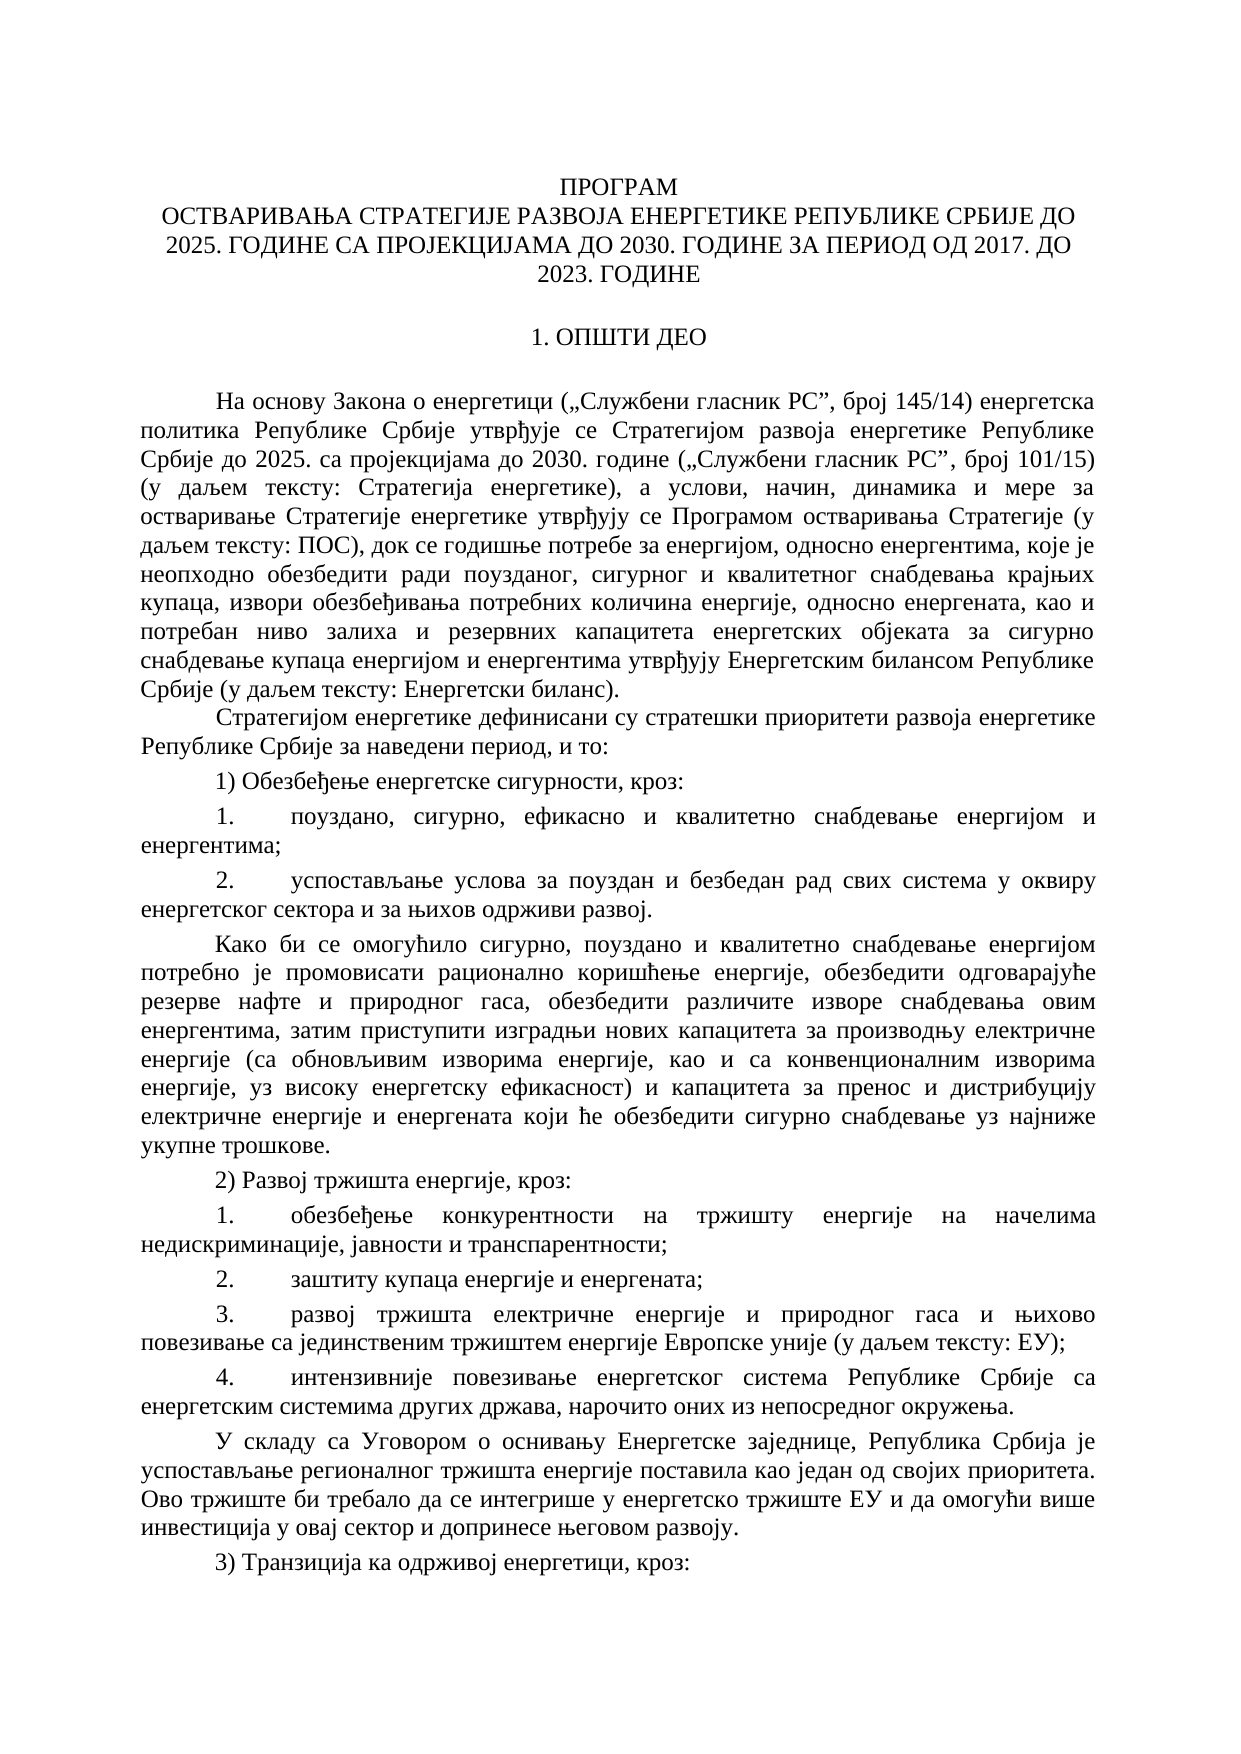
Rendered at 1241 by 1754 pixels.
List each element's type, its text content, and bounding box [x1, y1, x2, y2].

list 2) Развој тржишта енергије, кроз: [170, 1165, 1097, 1194]
text ПРОГРАМ [141, 172, 1097, 201]
text На основу Закона о енергетици („Службени гласник РС”, број 145/14) енергетска политика Републике Србије утврђује се Стратегијом развоја енергетике Републике Србије до 2025. са пројекцијама до 2030. године („Службени гласник РС”, број 101/15) (у даљем тексту: Стратегија енергетике), а услови, начин, динамика и мере за остваривање Стратегије енергетике утврђују се Програмом остваривања Стратегије (у даљем тексту: ПОС), док се годишње потребе за енергијом, односно енергентима, које је неопходно обезбедити ради поузданог, сигурног и квалитетног снабдевања крајњих купаца, извори обезбеђивања потребних количина енергије, односно енергената, као и потребан ниво залиха и резервних капацитета енергетских објеката за сигурно снабдевање купаца енергијом и енергентима утврђују Енергетским билансом Републике Србије (у даљем тексту: Енергетски биланс). [140, 386, 1095, 702]
text Како би се омогућило сигурно, поуздано и квалитетно снабдевање енергијом потребно је промовисати рационално коришћење енергије, обезбедити одговарајуће резерве нафте и природног гаса, обезбедити различите изворе снабдевања овим енергентима, затим приступити изградњи нових капацитета за производњу електричне енергије (са обновљивим изворима енергије, као и са конвенционалним изворима енергије, уз високу енергетску ефикасност) и капацитета за пренос и дистрибуцију електричне енергије и енергената који ће обезбедити сигурно снабдевање уз најниже укупне трошкове. [141, 929, 1097, 1159]
list 1) Обезбеђење енергетске сигурности, кроз: [170, 766, 1097, 795]
text ОСТВАРИВАЊА СТРАТЕГИЈЕ РАЗВОЈА ЕНЕРГЕТИКЕ РЕПУБЛИКЕ СРБИЈЕ ДО 2025. ГОДИНЕ СА ПРОЈЕКЦИЈАМА ДО 2030. ГОДИНЕ ЗА ПЕРИОД ОД 2017. ДО 2023. ГОДИНЕ [141, 201, 1097, 287]
list 3) Транзиција ка одрживој енергетици, кроз: [170, 1547, 1097, 1576]
list развој тржишта електричне енергије и природног гаса и њихово повезивање са јединственим тржиштем енергије Европске уније (у даљем тексту: ЕУ); [141, 1299, 1097, 1356]
text 1. ОПШТИ ДЕО [141, 322, 1097, 351]
list успостављање услова за поуздан и безбедан рад свих система у оквиру енергетског сектора и за њихов одрживи развој. [141, 865, 1097, 922]
text У складу са Уговором о оснивању Енергетске заједнице, Република Србија је успостављање регионалног тржишта енергије поставила као један од својих приоритета. Ово тржиште би требало да се интегрише у енергетско тржиште ЕУ и да омогући више инвестиција у овај сектор и допринесе његовом развоју. [141, 1426, 1097, 1541]
list обезбеђење конкурентности на тржишту енергије на начелима недискриминације, јавности и транспарентности; [141, 1200, 1097, 1257]
list интензивније повезивање енергетског система Републике Србије са енергетским системима других држава, нарочито оних из непосредног окружења. [141, 1362, 1097, 1420]
list поуздано, сигурно, ефикасно и квалитетно снабдевање енергијом и енергентима; [141, 801, 1097, 859]
list заштиту купаца енергије и енергената; [141, 1264, 1097, 1292]
text Стратегијом енергетике дефинисани су стратешки приоритети развоја енергетике Републике Србије за наведени период, и то: [141, 702, 1097, 760]
